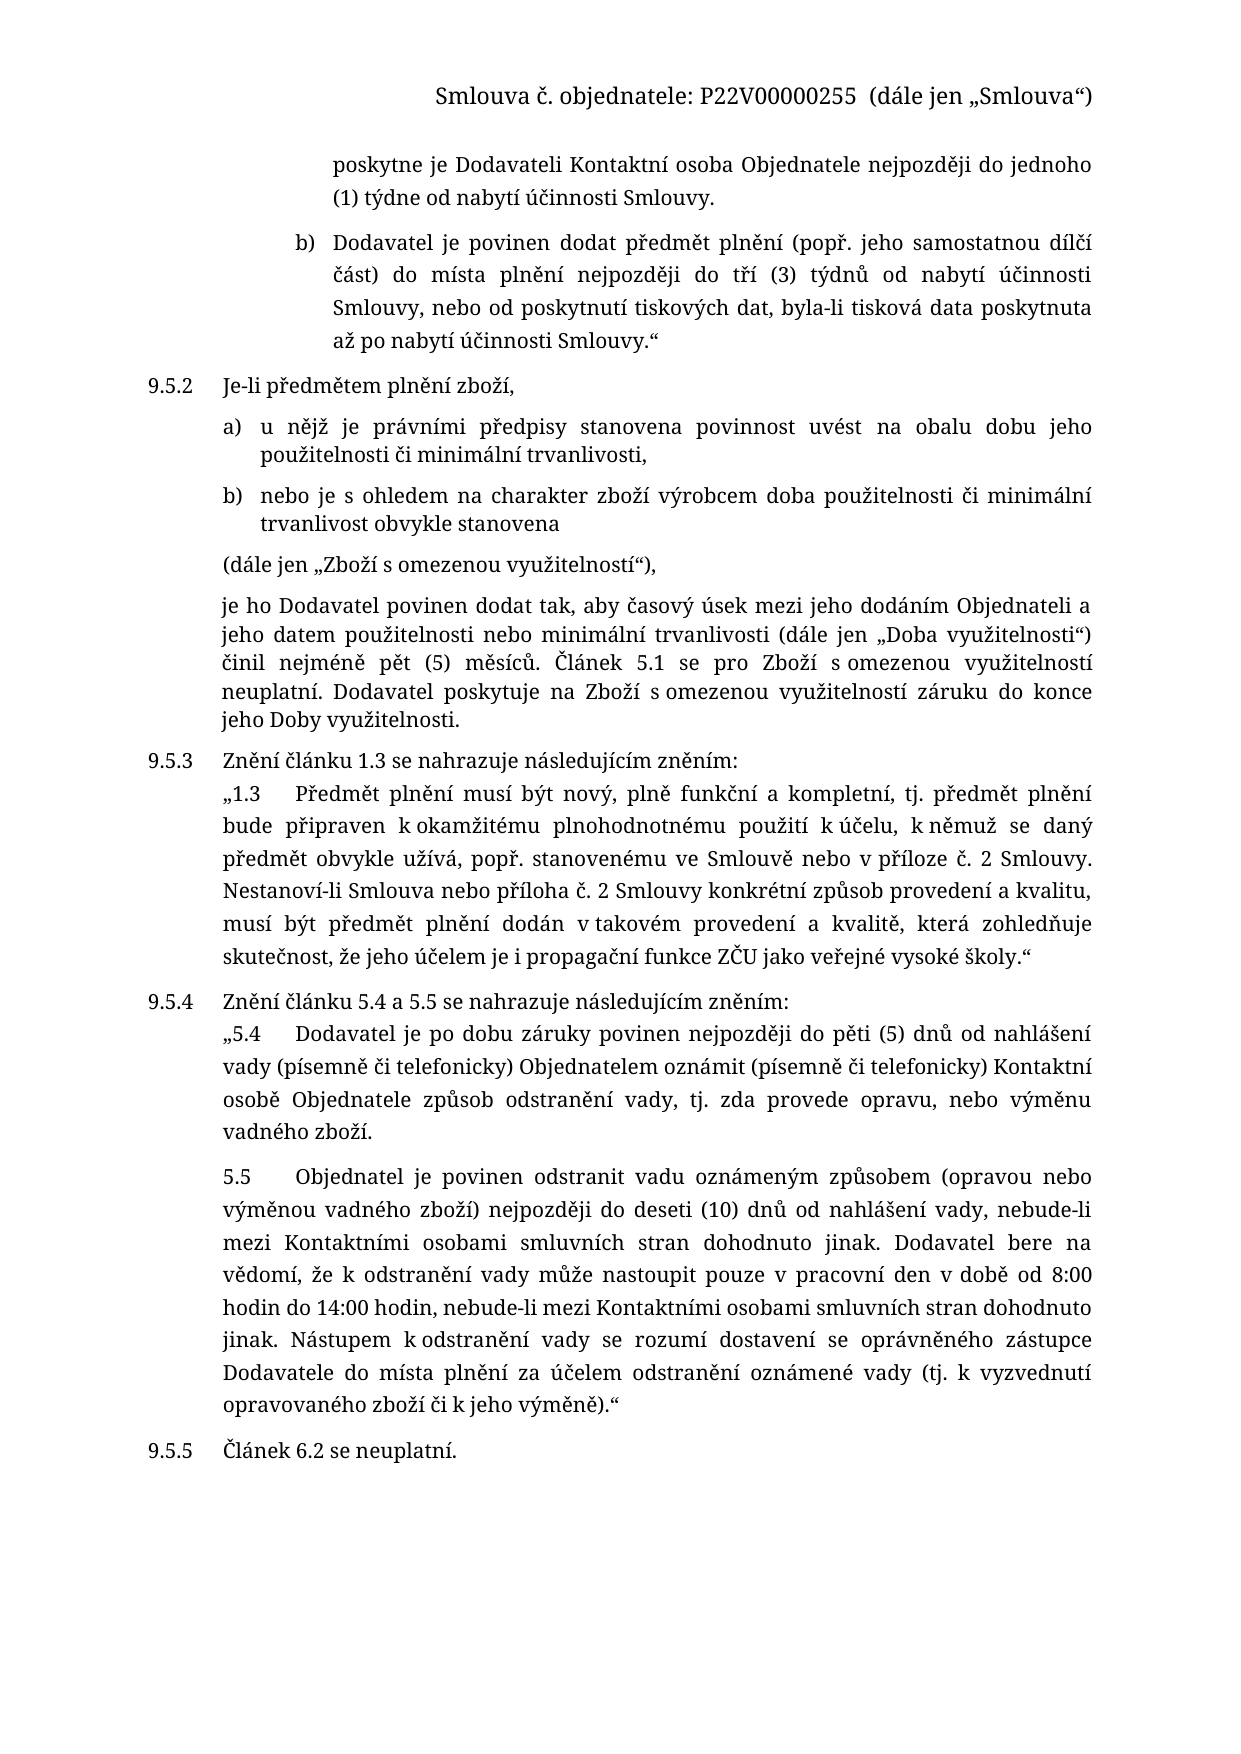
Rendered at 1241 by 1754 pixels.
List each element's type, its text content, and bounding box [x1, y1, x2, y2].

list Dodavatel je povinen dodat předmět plnění (popř. jeho samostatnou dílčí část) do místa plnění nejpozději do tří (3) týdnů od nabytí účinnosti Smlouvy, nebo od poskytnutí tiskových dat, byla-li tisková data poskytnuta až po nabytí účinnosti Smlouvy.“ [295, 228, 1093, 354]
list Znění článku 1.3 se nahrazuje následujícím zněním: [148, 746, 1093, 774]
list Je-li předmětem plnění zboží, [148, 371, 1093, 399]
list nebo je s ohledem na charakter zboží výrobcem doba použitelnosti či minimální trvanlivost obvykle stanovena [223, 481, 1093, 538]
text (dále jen „Zboží s omezenou využitelností“), [223, 551, 1093, 579]
list Článek 6.2 se neuplatní. [148, 1436, 1093, 1464]
list Znění článku 5.4 a 5.5 se nahrazuje následujícím zněním: [148, 987, 1093, 1015]
text je ho Dodavatel povinen dodat tak, aby časový úsek mezi jeho dodáním Objednateli a jeho datem použitelnosti nebo minimální trvanlivosti (dále jen „Doba využitelnosti“) činil nejméně pět (5) měsíců. Článek 5.1 se pro Zboží s omezenou využitelností neuplatní. Dodavatel poskytuje na Zboží s omezenou využitelností záruku do konce jeho Doby využitelnosti. [221, 591, 1093, 734]
list „5.4 Dodavatel je po dobu záruky povinen nejpozději do pěti (5) dnů od nahlášení vady (písemně či telefonicky) Objednatelem oznámit (písemně či telefonicky) Kontaktní osobě Objednatele způsob odstranění vady, tj. zda provede opravu, nebo výměnu vadného zboží. [223, 1019, 1093, 1146]
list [295, 150, 1093, 211]
list „1.3 Předmět plnění musí být nový, plně funkční a kompletní, tj. předmět plnění bude připraven k okamžitému plnohodnotnému použití k účelu, k němuž se daný předmět obvykle užívá, popř. stanovenému ve Smlouvě nebo v příloze č. 2 Smlouvy. Nestanoví-li Smlouva nebo příloha č. 2 Smlouvy konkrétní způsob provedení a kvalitu, musí být předmět plnění dodán v takovém provedení a kvalitě, která zohledňuje skutečnost, že jeho účelem je i propagační funkce ZČU jako veřejné vysoké školy.“ [223, 779, 1093, 970]
list u nějž je právními předpisy stanovena povinnost uvést na obalu dobu jeho použitelnosti či minimální trvanlivosti, [223, 412, 1093, 469]
list 5.5 Objednatel je povinen odstranit vadu oznámeným způsobem (opravou nebo výměnou vadného zboží) nejpozději do deseti (10) dnů od nahlášení vady, nebude-li mezi Kontaktními osobami smluvních stran dohodnuto jinak. Dodavatel bere na vědomí, že k odstranění vady může nastoupit pouze v pracovní den v době od 8:00 hodin do 14:00 hodin, nebude-li mezi Kontaktními osobami smluvních stran dohodnuto jinak. Nástupem k odstranění vady se rozumí dostavení se oprávněného zástupce Dodavatele do místa plnění za účelem odstranění oznámené vady (tj. k vyzvednutí opravovaného zboží či k jeho výměně).“ [223, 1162, 1093, 1419]
